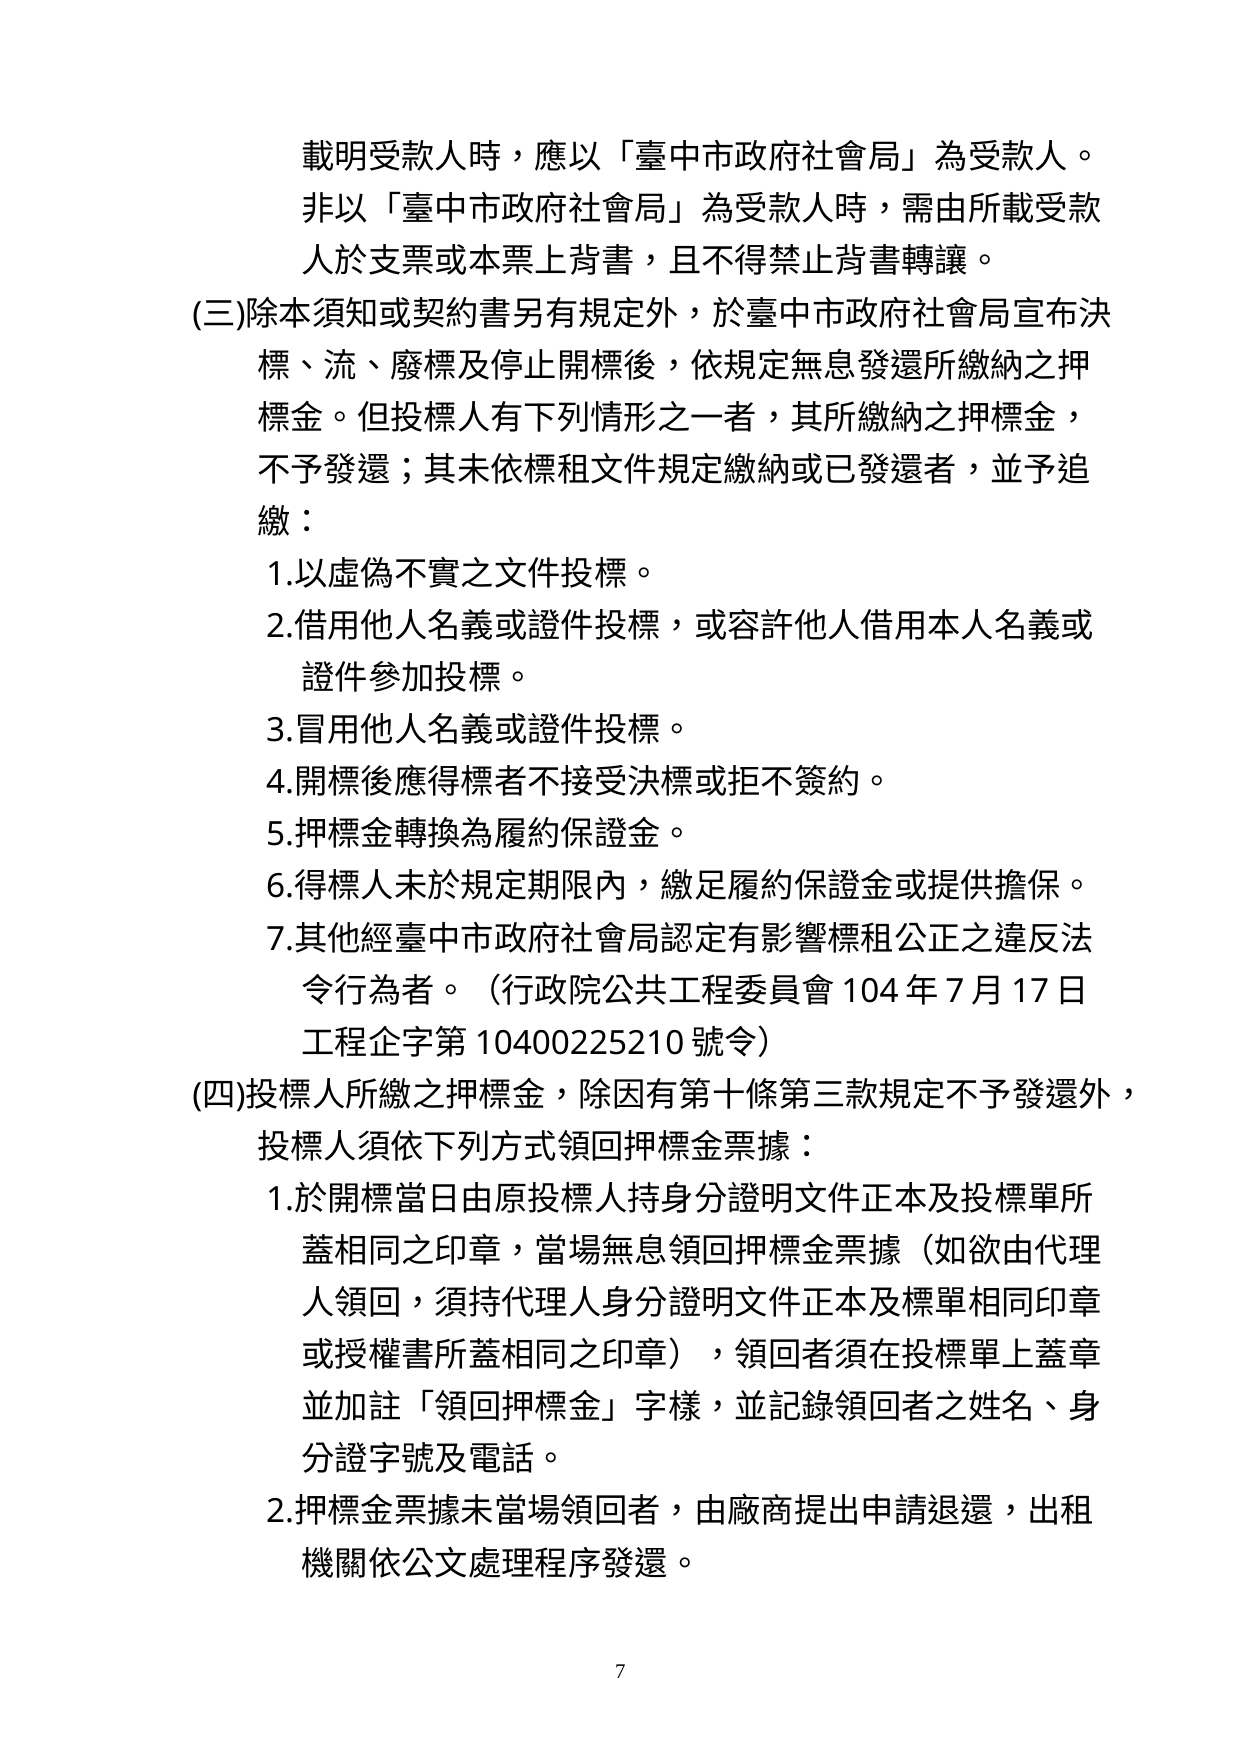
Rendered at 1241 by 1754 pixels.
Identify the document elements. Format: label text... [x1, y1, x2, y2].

list 開標後應得標者不接受決標或拒不簽約。 [266, 752, 1122, 804]
list 押標金轉換為履約保證金。 [266, 804, 1122, 856]
list 押標金票據未當場領回者，由廠商提出申請退還，出租機關依公文處理程序發還。 [266, 1481, 1122, 1585]
list 除本須知或契約書另有規定外，於臺中市政府社會局宣布決標、流、廢標及停止開標後，依規定無息發還所繳納之押標金。但投標人有下列情形之一者，其所繳納之押標金，不予發還；其未依標租文件規定繳納或已發還者，並予追繳： [192, 283, 1122, 544]
list 其他經臺中市政府社會局認定有影響標租公正之違反法令行為者。（行政院公共工程委員會104年7月17日工程企字第10400225210號令） [266, 908, 1122, 1064]
list 得標人未於規定期限內，繳足履約保證金或提供擔保。 [266, 856, 1122, 908]
list 以虛偽不實之文件投標。 [266, 544, 1122, 596]
list 借用他人名義或證件投標，或容許他人借用本人名義或證件參加投標。 [266, 596, 1122, 700]
list 冒用他人名義或證件投標。 [266, 700, 1122, 752]
list 投標人所繳之押標金，除因有第十條第三款規定不予發還外，投標人須依下列方式領回押標金票據： [192, 1064, 1122, 1169]
list 於開標當日由原投標人持身分證明文件正本及投標單所蓋相同之印章，當場無息領回押標金票據（如欲由代理人領回，須持代理人身分證明文件正本及標單相同印章或授權書所蓋相同之印章），領回者須在投標單上蓋章並加註「領回押標金」字樣，並記錄領回者之姓名、身分證字號及電話。 [266, 1169, 1122, 1481]
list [266, 127, 1122, 283]
